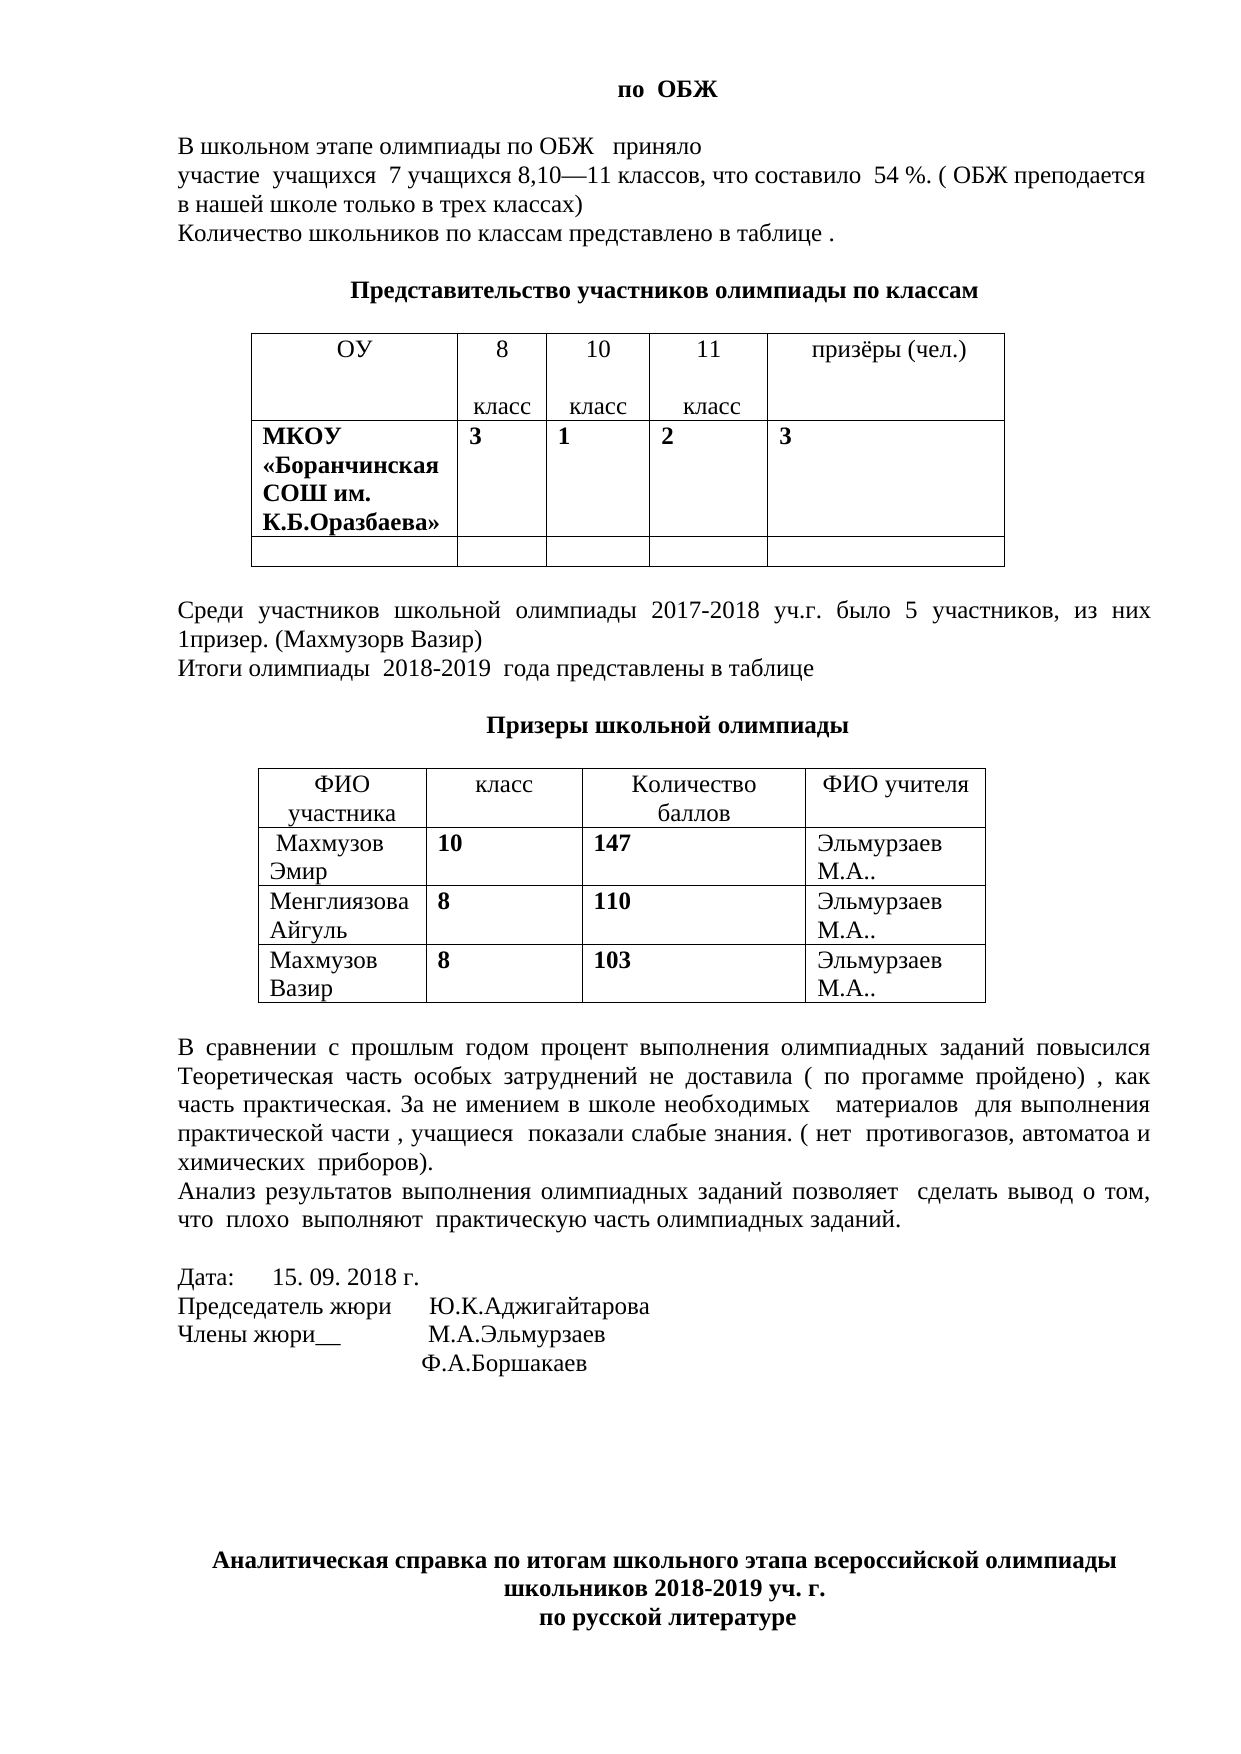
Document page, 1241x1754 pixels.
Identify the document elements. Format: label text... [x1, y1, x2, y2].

table_cell 10 [427, 828, 582, 885]
table_header класс [427, 769, 582, 827]
table_cell Махмузов Вазир [259, 945, 426, 1002]
table_cell 103 [583, 945, 805, 1002]
table_cell [547, 537, 649, 566]
text Ф.А.Боршакаев [177, 1348, 1152, 1377]
text Члены жюри__ М.А.Эльмурзаев [177, 1319, 1152, 1348]
table_cell 1 [547, 421, 649, 536]
table_cell 8 [427, 945, 582, 1002]
table_cell Эльмурзаев М.А.. [806, 886, 985, 944]
table_cell 110 [583, 886, 805, 944]
table_cell 147 [583, 828, 805, 885]
text В школьном этапе олимпиады по ОБЖ приняло [177, 131, 1152, 160]
text Анализ результатов выполнения олимпиадных заданий позволяет сделать вывод о том, что плохо выполняют практическую часть олимпиадных заданий. [177, 1176, 1152, 1233]
table_cell 2 [650, 421, 767, 536]
table_cell Эльмурзаев М.А.. [806, 945, 985, 1002]
table_cell 3 [768, 421, 1004, 536]
table_header ФИО участника [259, 769, 426, 827]
table_cell 8 [427, 886, 582, 944]
table_header Количество баллов [583, 769, 805, 827]
table_cell Менглиязова Айгуль [259, 886, 426, 944]
table_header 8 класс [458, 334, 546, 420]
table_cell [768, 537, 1004, 566]
table_cell Эльмурзаев М.А.. [806, 828, 985, 885]
text Призеры школьной олимпиады [177, 711, 1152, 739]
table_header ФИО учителя [806, 769, 985, 827]
table_header 10 класс [547, 334, 649, 420]
table_cell [458, 537, 546, 566]
text Председатель жюри Ю.К.Аджигайтарова [177, 1291, 1152, 1319]
text Количество школьников по классам представлено в таблице . [177, 218, 1152, 246]
text Дата: 15. 09. 2018 г. [177, 1262, 1152, 1291]
text Итоги олимпиады 2018-2019 года представлены в таблице [177, 653, 1152, 682]
table_cell [252, 537, 457, 566]
text по русской литературе [177, 1602, 1152, 1631]
table_header 11 класс [650, 334, 767, 420]
table_cell 3 [458, 421, 546, 536]
table_header призёры (чел.) [768, 334, 1004, 420]
table_cell [650, 537, 767, 566]
text участие учащихся 7 учащихся 8,10—11 классов, что составило 54 %. ( ОБЖ преподается в нашей школе только в трех классах) [177, 160, 1152, 218]
text Представительство участников олимпиады по классам [177, 275, 1152, 304]
text по ОБЖ [177, 74, 1152, 103]
table_cell Махмузов Эмир [259, 828, 426, 885]
table_cell МКОУ «Боранчинская СОШ им. К.Б.Оразбаева» [252, 421, 457, 536]
text В сравнении с прошлым годом процент выполнения олимпиадных заданий повысился Теоретическая часть особых затруднений не доставила ( по прогамме пройдено) , как часть практическая. За не имением в школе необходимых материалов для выполнения практической части , учащиеся показали слабые знания. ( нет противогазов, автоматоа и химических приборов). [177, 1032, 1152, 1176]
text Аналитическая справка по итогам школьного этапа всероссийской олимпиады школьников 2018-2019 уч. г. [177, 1545, 1152, 1602]
table_header ОУ [252, 334, 457, 420]
text Среди участников школьной олимпиады 2017-2018 уч.г. было 5 участников, из них 1призер. (Махмузорв Вазир) [177, 596, 1152, 653]
